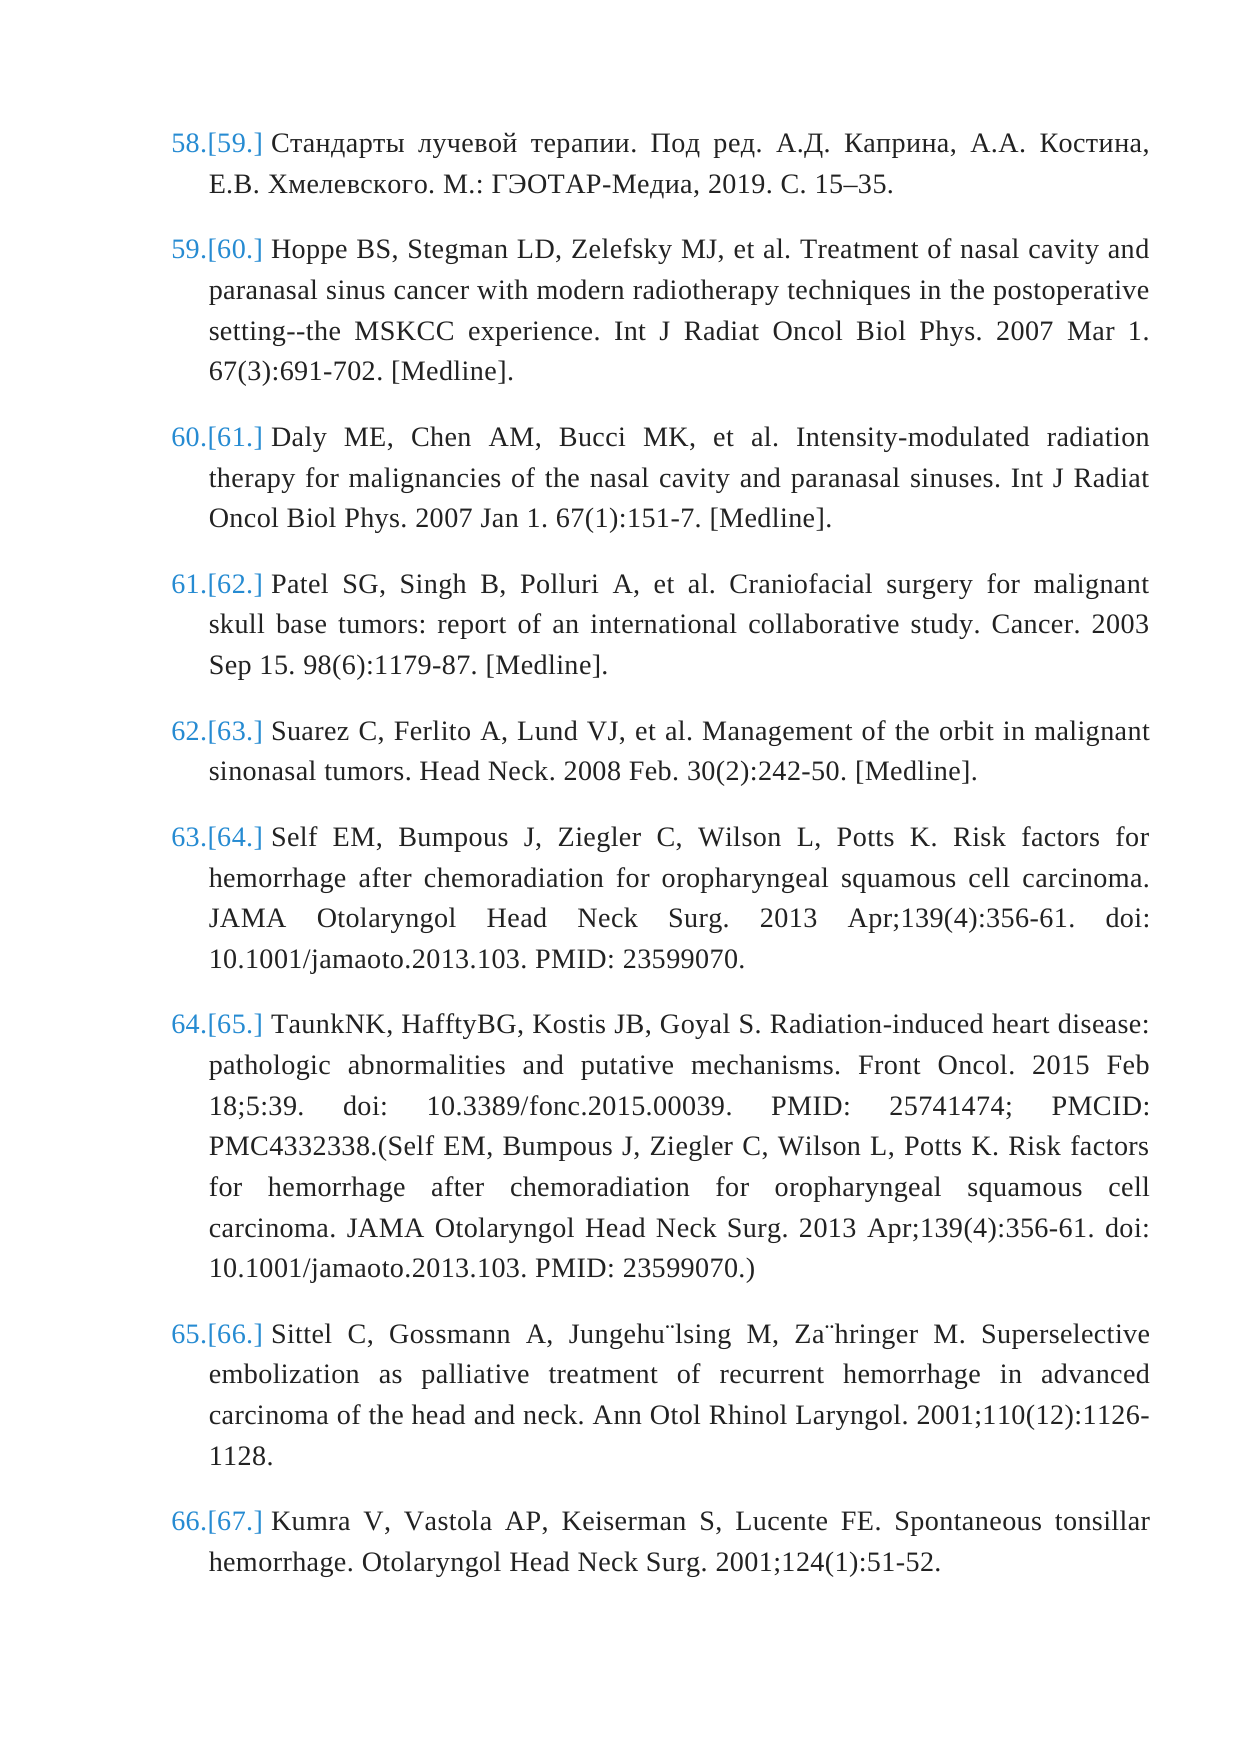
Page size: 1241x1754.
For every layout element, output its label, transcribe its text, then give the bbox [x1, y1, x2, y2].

list Hoppe BS, Stegman LD, Zelefsky MJ, et al. Treatment of nasal cavity and paranasal sinus cancer with modern radiotherapy techniques in the postoperative setting--the MSKCC experience. Int J Radiat Oncol Biol Phys. 2007 Mar 1. 67(3):691-702. [Medline]. [171, 224, 1152, 387]
list Self EM, Bumpous J, Ziegler C, Wilson L, Potts K. Risk factors for hemorrhage after chemoradiation for oropharyngeal squamous cell carcinoma. JAMA Otolaryngol Head Neck Surg. 2013 Apr;139(4):356-61. doi: 10.1001/jamaoto.2013.103. PMID: 23599070. [171, 812, 1152, 974]
list Daly ME, Chen AM, Bucci MK, et al. Intensity-modulated radiation therapy for malignancies of the nasal cavity and paranasal sinuses. Int J Radiat Oncol Biol Phys. 2007 Jan 1. 67(1):151-7. [Medline]. [171, 412, 1152, 534]
list Стандарты лучевой терапии. Под ред. А.Д. Каприна, А.А. Костина, Е.В. Хмелевского. М.: ГЭОТАР-Медиа, 2019. С. 15–35. [171, 118, 1152, 199]
list TaunkNK, HafftyBG, Kostis JB, Goyal S. Radiation-induced heart disease: pathologic abnormalities and putative mechanisms. Front Oncol. 2015 Feb 18;5:39. doi: 10.3389/fonc.2015.00039. PMID: 25741474; PMCID: PMC4332338.(Self EM, Bumpous J, Ziegler C, Wilson L, Potts K. Risk factors for hemorrhage after chemoradiation for oropharyngeal squamous cell carcinoma. JAMA Otolaryngol Head Neck Surg. 2013 Apr;139(4):356-61. doi: 10.1001/jamaoto.2013.103. PMID: 23599070.) [171, 999, 1152, 1284]
list Patel SG, Singh B, Polluri A, et al. Craniofacial surgery for malignant skull base tumors: report of an international collaborative study. Cancer. 2003 Sep 15. 98(6):1179-87. [Medline]. [171, 559, 1152, 681]
list Kumra V, Vastola AP, Keiserman S, Lucente FE. Spontaneous tonsillar hemorrhage. Otolaryngol Head Neck Surg. 2001;124(1):51-52. [171, 1496, 1152, 1577]
list Suarez C, Ferlito A, Lund VJ, et al. Management of the orbit in malignant sinonasal tumors. Head Neck. 2008 Feb. 30(2):242-50. [Medline]. [171, 706, 1152, 787]
list Sittel C, Gossmann A, Jungehu¨lsing M, Za¨hringer M. Superselective embolization as palliative treatment of recurrent hemorrhage in advanced carcinoma of the head and neck. Ann Otol Rhinol Laryngol. 2001;110(12):1126-1128. [171, 1309, 1152, 1471]
